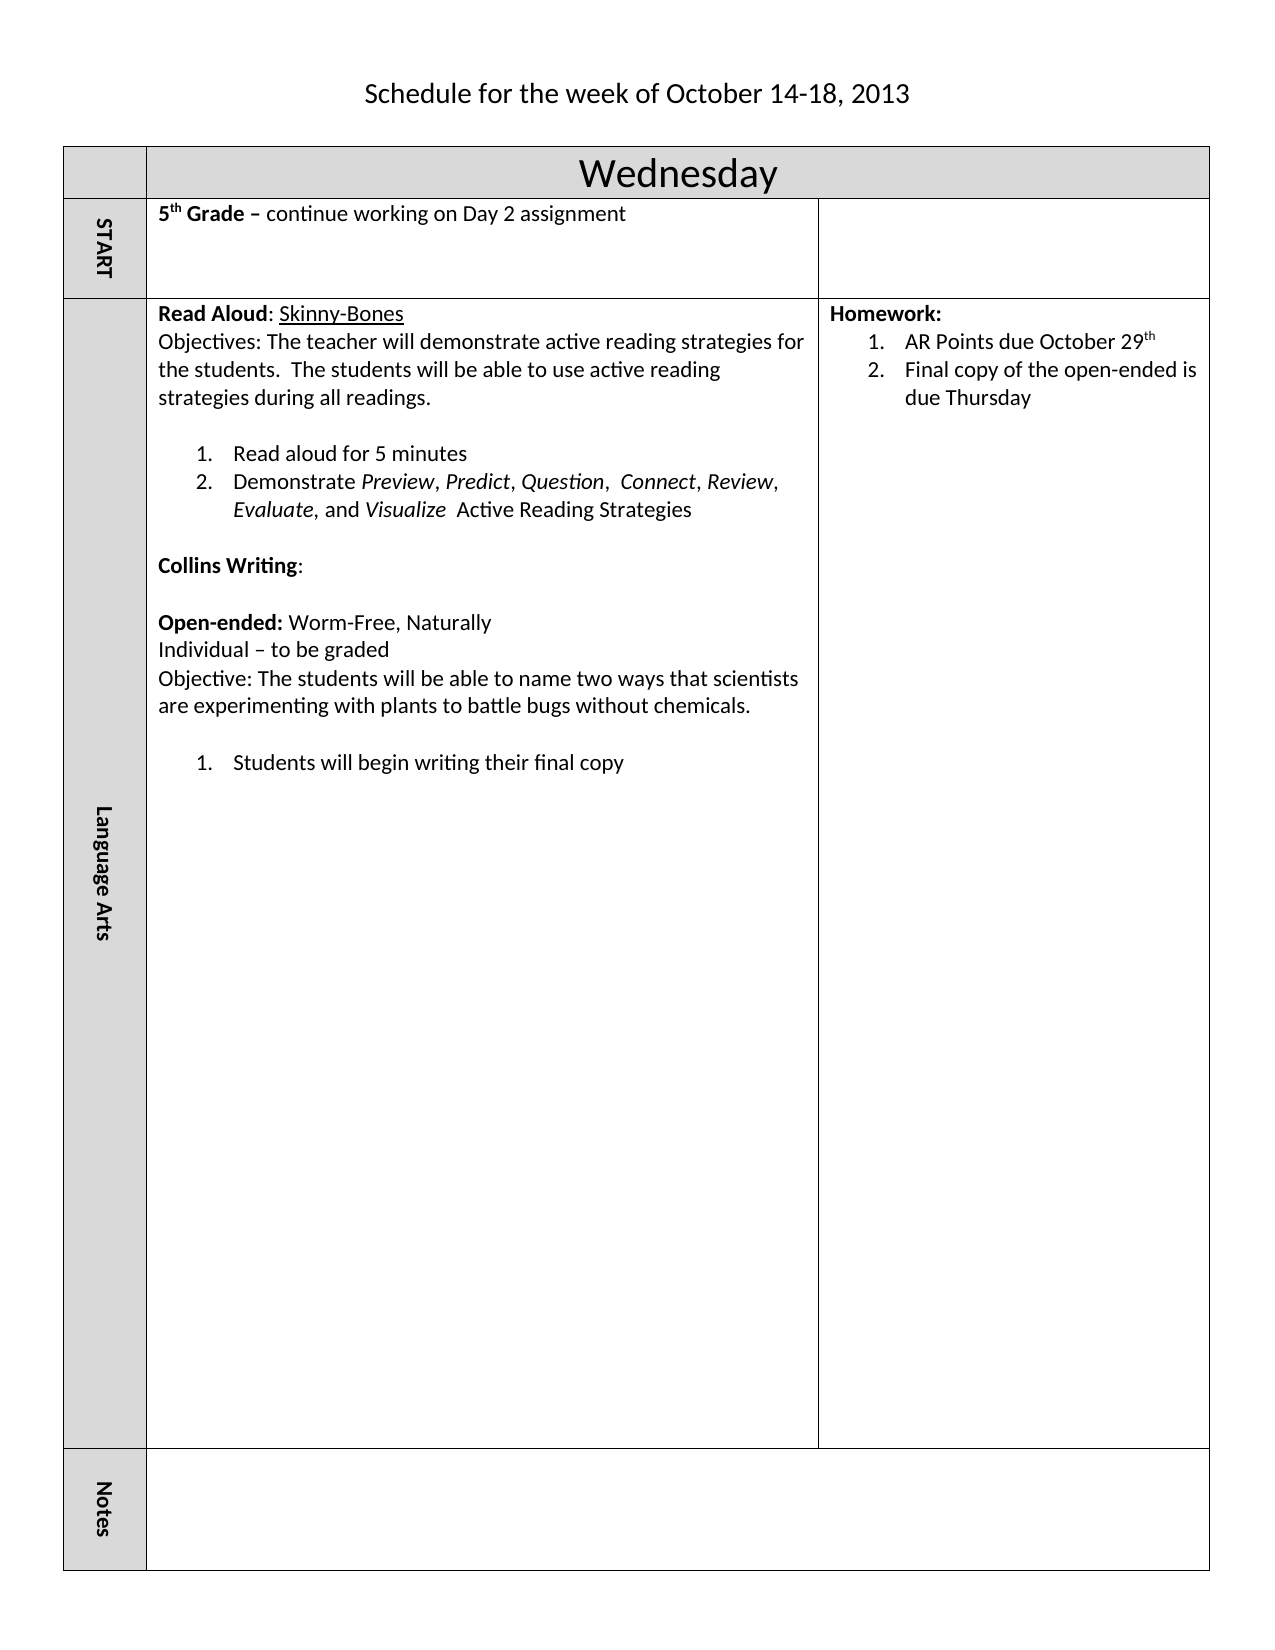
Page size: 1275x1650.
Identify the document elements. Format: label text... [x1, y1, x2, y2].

table_cell Language Arts [64, 299, 146, 1448]
table_cell Read Aloud: Skinny-Bones Objectives: The teacher will demonstrate active reading strategies for the students. The students will be able to use active reading strategies during all readings. Read aloud for 5 minutes Demonstrate Preview, Predict, Question, Connect, Review, Evaluate, and Visualize Active Reading Strategies Collins Writing: Open-ended: Worm-Free, Naturally Individual – to be graded Objective: The students will be able to name two ways that scientists are experimenting with plants to battle bugs without chemicals. Students will begin writing their final copy [147, 299, 818, 1448]
table_cell START [64, 199, 146, 298]
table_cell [819, 299, 1209, 1448]
table_cell [819, 199, 1209, 298]
table_cell 5th Grade – continue working on Day 2 assignment [147, 199, 818, 298]
table_cell Notes [64, 1449, 146, 1570]
table_cell Wednesday [147, 147, 1209, 198]
table_cell [64, 147, 146, 198]
table_cell [147, 1449, 1209, 1570]
